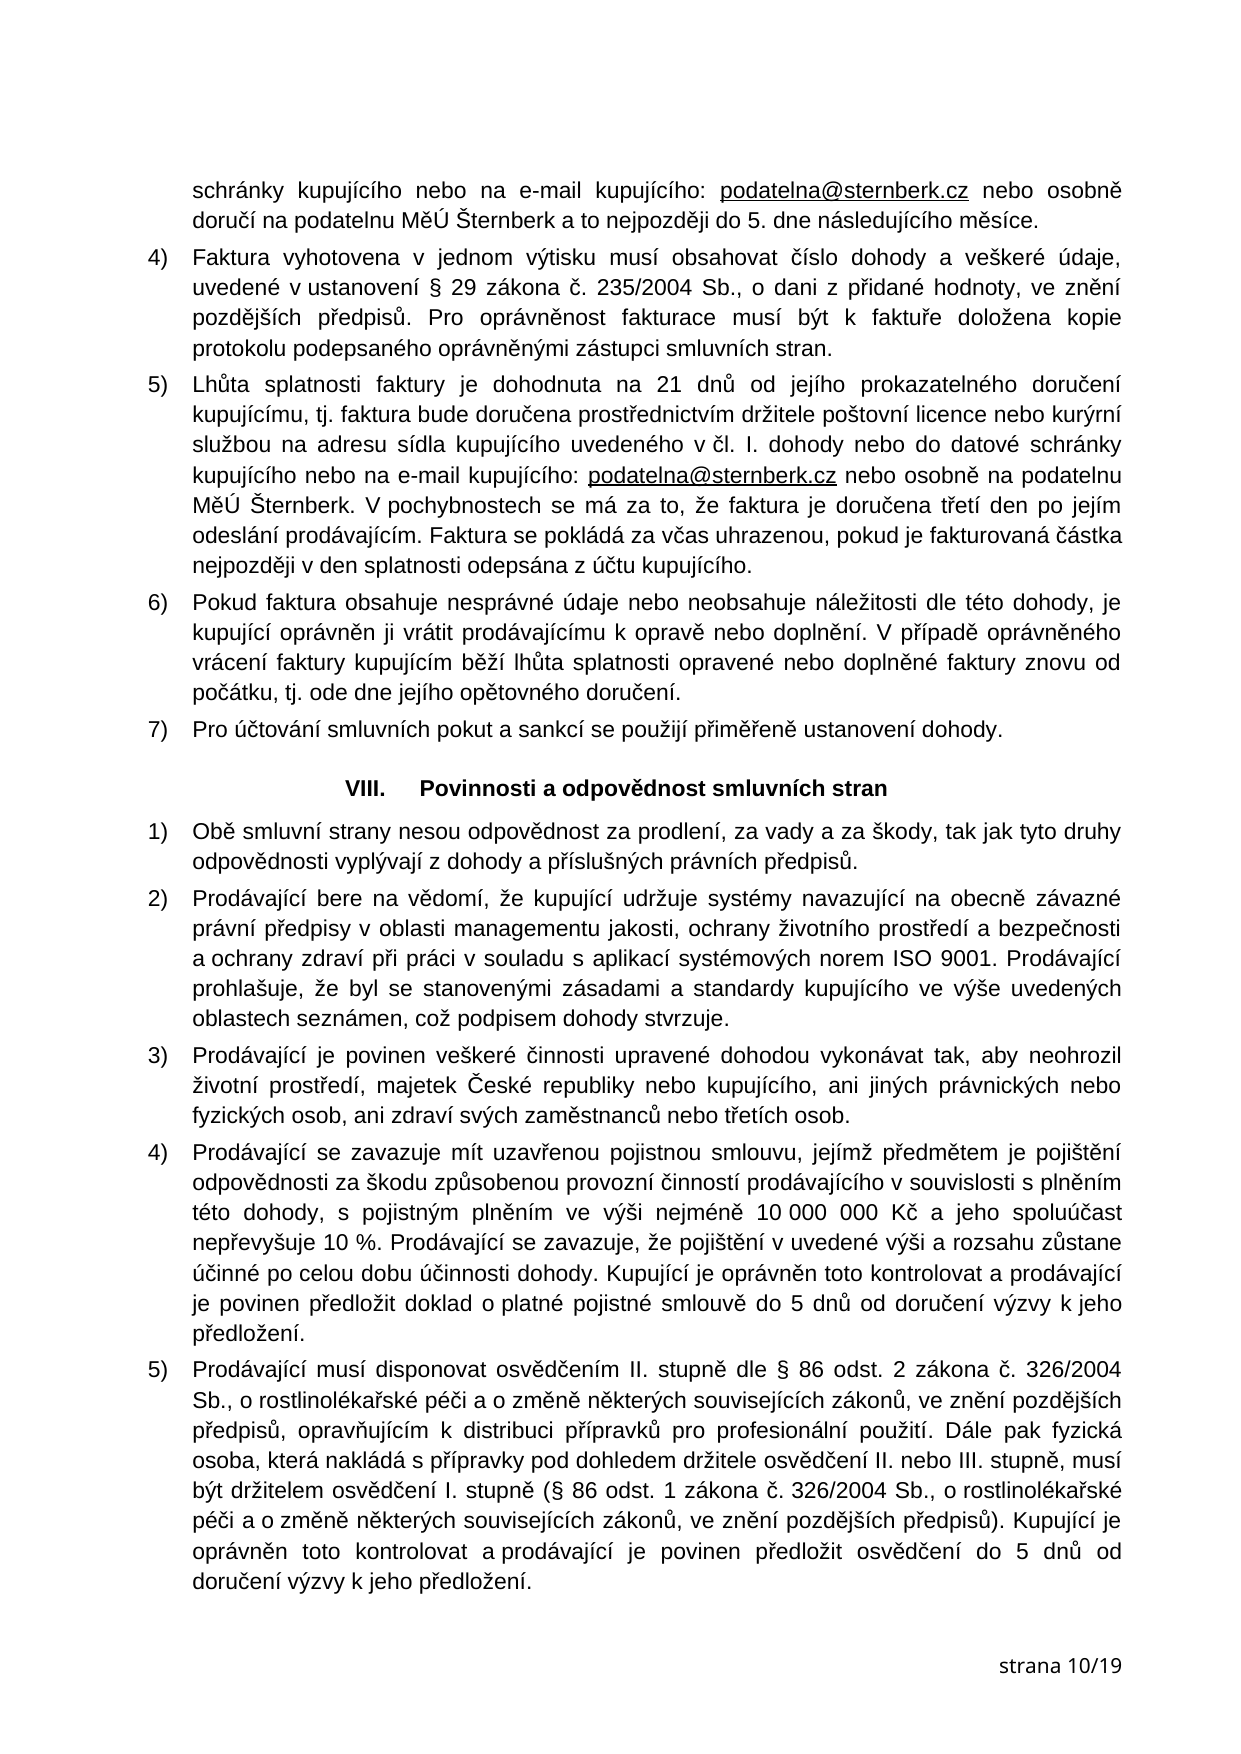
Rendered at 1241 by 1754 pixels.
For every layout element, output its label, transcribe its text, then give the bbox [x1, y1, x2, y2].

title Faktura vyhotovena v jednom výtisku musí obsahovat číslo dohody a veškeré údaje, uvedené v ustanovení § 29 zákona č. 235/2004 Sb., o dani z přidané hodnoty, ve znění pozdějších předpisů. Pro oprávněnost fakturace musí být k faktuře doložena kopie protokolu podepsaného oprávněnými zástupci smluvních stran. [148, 244, 1122, 361]
title Obě smluvní strany nesou odpovědnost za prodlení, za vady a za škody, tak jak tyto druhy odpovědnosti vyplývají z dohody a příslušných právních předpisů. [148, 818, 1122, 874]
subtitle Povinnosti a odpovědnost smluvních stran [111, 775, 1122, 801]
title Pro účtování smluvních pokut a sankcí se použijí přiměřeně ustanovení dohody. [148, 716, 1122, 742]
title Prodávající je povinen veškeré činnosti upravené dohodou vykonávat tak, aby neohrozil životní prostředí, majetek České republiky nebo kupujícího, ani jiných právnických nebo fyzických osob, ani zdraví svých zaměstnanců nebo třetích osob. [148, 1042, 1122, 1128]
title Prodávající bere na vědomí, že kupující udržuje systémy navazující na obecně závazné právní předpisy v oblasti managementu jakosti, ochrany životního prostředí a bezpečnosti a ochrany zdraví při práci v souladu s aplikací systémových norem ISO 9001. Prodávající prohlašuje, že byl se stanovenými zásadami a standardy kupujícího ve výše uvedených oblastech seznámen, což podpisem dohody stvrzuje. [148, 884, 1122, 1032]
title Lhůta splatnosti faktury je dohodnuta na 21 dnů od jejího prokazatelného doručení kupujícímu, tj. faktura bude doručena prostřednictvím držitele poštovní licence nebo kurýrní službou na adresu sídla kupujícího uvedeného v čl. I. dohody nebo do datové schránky kupujícího nebo na e-mail kupujícího: podatelna@sternberk.cz nebo osobně na podatelnu MěÚ Šternberk. V pochybnostech se má za to, že faktura je doručena třetí den po jejím odeslání prodávajícím. Faktura se pokládá za včas uhrazenou, pokud je fakturovaná částka nejpozději v den splatnosti odepsána z účtu kupujícího. [148, 371, 1122, 578]
title Prodávající musí disponovat osvědčením II. stupně dle § 86 odst. 2 zákona č. 326/2004 Sb., o rostlinolékařské péči a o změně některých souvisejících zákonů, ve znění pozdějších předpisů, opravňujícím k distribuci přípravků pro profesionální použití. Dále pak fyzická osoba, která nakládá s přípravky pod dohledem držitele osvědčení II. nebo III. stupně, musí být držitelem osvědčení I. stupně (§ 86 odst. 1 zákona č. 326/2004 Sb., o rostlinolékařské péči a o změně některých souvisejících zákonů, ve znění pozdějších předpisů). Kupující je oprávněn toto kontrolovat a prodávající je povinen předložit osvědčení do 5 dnů od doručení výzvy k jeho předložení. [148, 1356, 1122, 1594]
title Prodávající se zavazuje mít uzavřenou pojistnou smlouvu, jejímž předmětem je pojištění odpovědnosti za škodu způsobenou provozní činností prodávajícího v souvislosti s plněním této dohody, s pojistným plněním ve výši nejméně 10 000 000 Kč a jeho spoluúčast nepřevyšuje 10 %. Prodávající se zavazuje, že pojištění v uvedené výši a rozsahu zůstane účinné po celou dobu účinnosti dohody. Kupující je oprávněn toto kontrolovat a prodávající je povinen předložit doklad o platné pojistné smlouvě do 5 dnů od doručení výzvy k jeho předložení. [148, 1139, 1122, 1346]
title Pokud faktura obsahuje nesprávné údaje nebo neobsahuje náležitosti dle této dohody, je kupující oprávněn ji vrátit prodávajícímu k opravě nebo doplnění. V případě oprávněného vrácení faktury kupujícím běží lhůta splatnosti opravené nebo doplněné faktury znovu od počátku, tj. ode dne jejího opětovného doručení. [148, 589, 1122, 706]
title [148, 177, 1122, 234]
